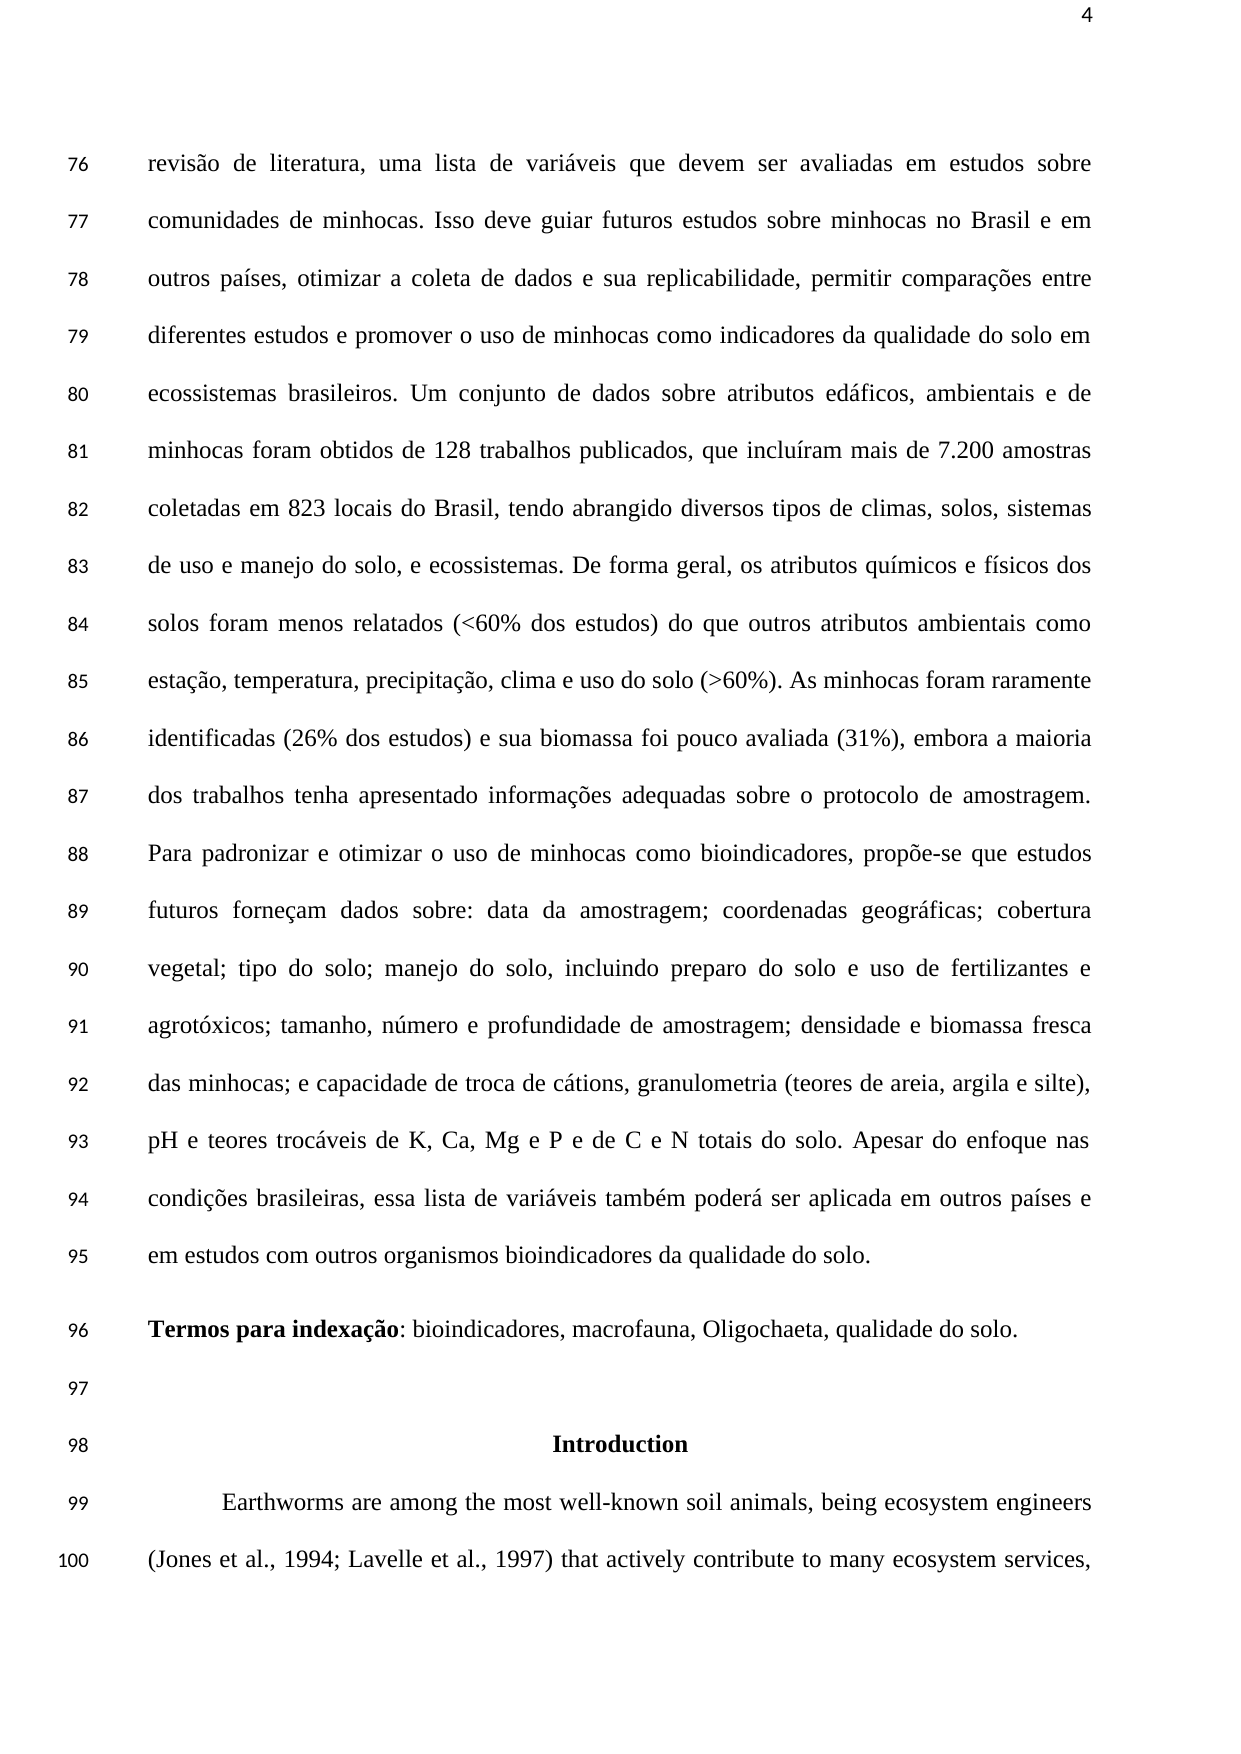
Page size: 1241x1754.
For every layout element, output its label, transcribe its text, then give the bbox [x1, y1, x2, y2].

text Termos para indexação: bioindicadores, macrofauna, Oligochaeta, qualidade do solo. [148, 1314, 1092, 1343]
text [148, 148, 1092, 1269]
text Introduction [148, 1429, 1092, 1458]
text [148, 1487, 1092, 1573]
